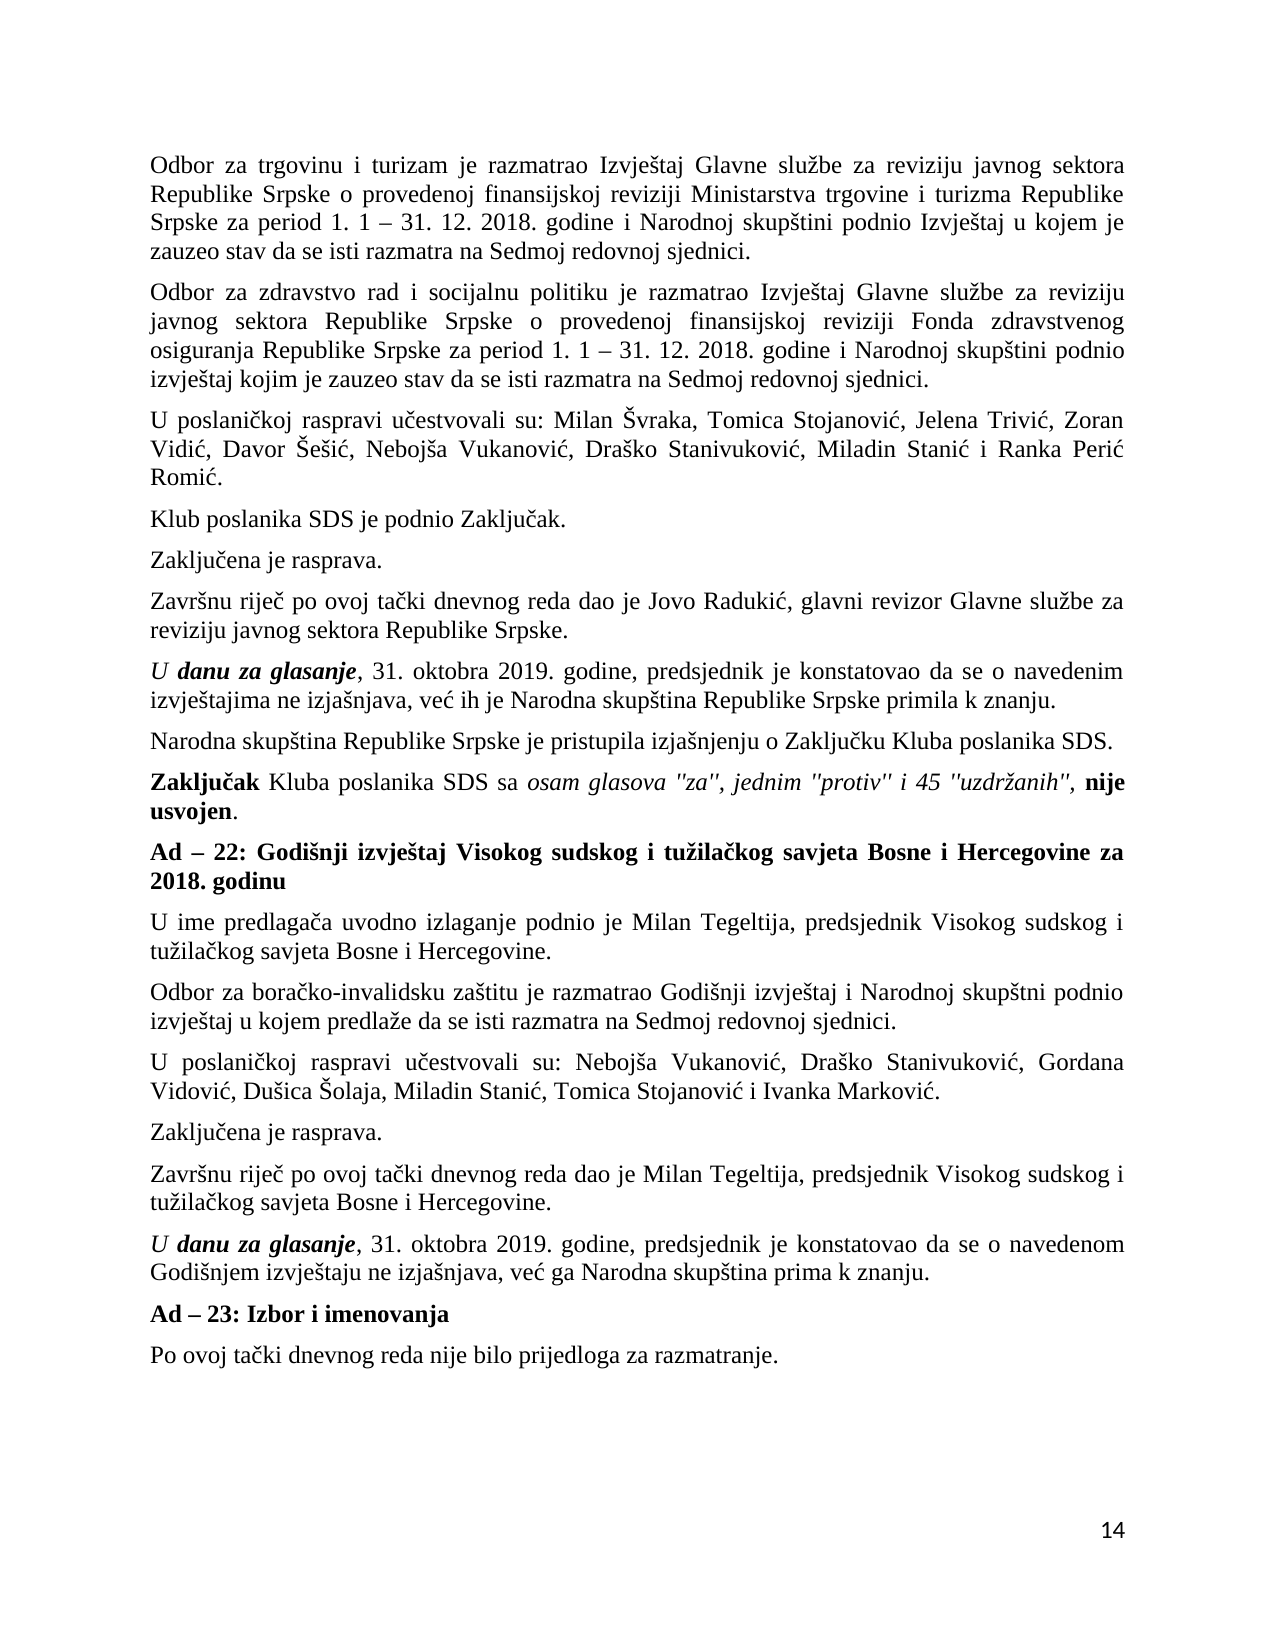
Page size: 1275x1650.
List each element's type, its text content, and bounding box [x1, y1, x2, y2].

text U poslaničkoj raspravi učestvovali su: Nebojša Vukanović, Draško Stanivuković, Gordana Vidović, Dušica Šolaja, Miladin Stanić, Tomica Stojanović i Ivanka Marković. [150, 1047, 1125, 1105]
text Ad – 23: Izbor i imenovanja [150, 1299, 1125, 1327]
text U danu za glasanje, 31. oktobra 2019. godine, predsjednik je konstatovao da se o navedenim izvještajima ne izjašnjava, već ih je Narodna skupština Republike Srpske primila k znanju. [150, 656, 1125, 714]
text Odbor za trgovinu i turizam je razmatrao Izvještaj Glavne službe za reviziju javnog sektora Republike Srpske o provedenoj finansijskoj reviziji Ministarstva trgovine i turizma Republike Srpske za period 1. 1 – 31. 12. 2018. godine i Narodnoj skupštini podnio Izvještaj u kojem je zauzeo stav da se isti razmatra na Sedmoj redovnoj sjednici. [150, 150, 1125, 265]
text U ime predlagača uvodno izlaganje podnio je Milan Tegeltija, predsjednik Visokog sudskog i tužilačkog savjeta Bosne i Hercegovine. [150, 907, 1125, 965]
text Zaključena je rasprava. [150, 1117, 1125, 1146]
text Klub poslanika SDS je podnio Zaključak. [150, 504, 1125, 532]
text Narodna skupština Republike Srpske je pristupila izjašnjenju o Zaključku Kluba poslanika SDS. [150, 726, 1125, 755]
text U poslaničkoj raspravi učestvovali su: Milan Švraka, Tomica Stojanović, Jelena Trivić, Zoran Vidić, Davor Šešić, Nebojša Vukanović, Draško Stanivuković, Miladin Stanić i Ranka Perić Romić. [150, 405, 1125, 491]
text Po ovoj tački dnevnog reda nije bilo prijedloga za razmatranje. [150, 1340, 1125, 1369]
text Završnu riječ po ovoj tački dnevnog reda dao je Milan Tegeltija, predsjednik Visokog sudskog i tužilačkog savjeta Bosne i Hercegovine. [150, 1159, 1125, 1216]
text U danu za glasanje, 31. oktobra 2019. godine, predsjednik je konstatovao da se o navedenom Godišnjem izvještaju ne izjašnjava, već ga Narodna skupština prima k znanju. [150, 1229, 1125, 1286]
text Završnu riječ po ovoj tački dnevnog reda dao je Jovo Radukić, glavni revizor Glavne službe za reviziju javnog sektora Republike Srpske. [150, 586, 1125, 644]
text Odbor za zdravstvo rad i socijalnu politiku je razmatrao Izvještaj Glavne službe za reviziju javnog sektora Republike Srpske o provedenoj finansijskoj reviziji Fonda zdravstvenog osiguranja Republike Srpske za period 1. 1 – 31. 12. 2018. godine i Narodnoj skupštini podnio izvještaj kojim je zauzeo stav da se isti razmatra na Sedmoj redovnoj sjednici. [150, 277, 1125, 392]
text Odbor za boračko-invalidsku zaštitu je razmatrao Godišnji izvještaj i Narodnoj skupštni podnio izvještaj u kojem predlaže da se isti razmatra na Sedmoj redovnoj sjednici. [150, 977, 1125, 1035]
text Zaključena je rasprava. [150, 545, 1125, 574]
text Ad – 22: Godišnji izvještaj Visokog sudskog i tužilačkog savjeta Bosne i Hercegovine za 2018. godinu [150, 837, 1125, 895]
text Zaključak Kluba poslanika SDS sa osam glasova ''za'', jednim ''protiv'' i 45 ''uzdržanih'', nije usvojen. [150, 767, 1125, 825]
